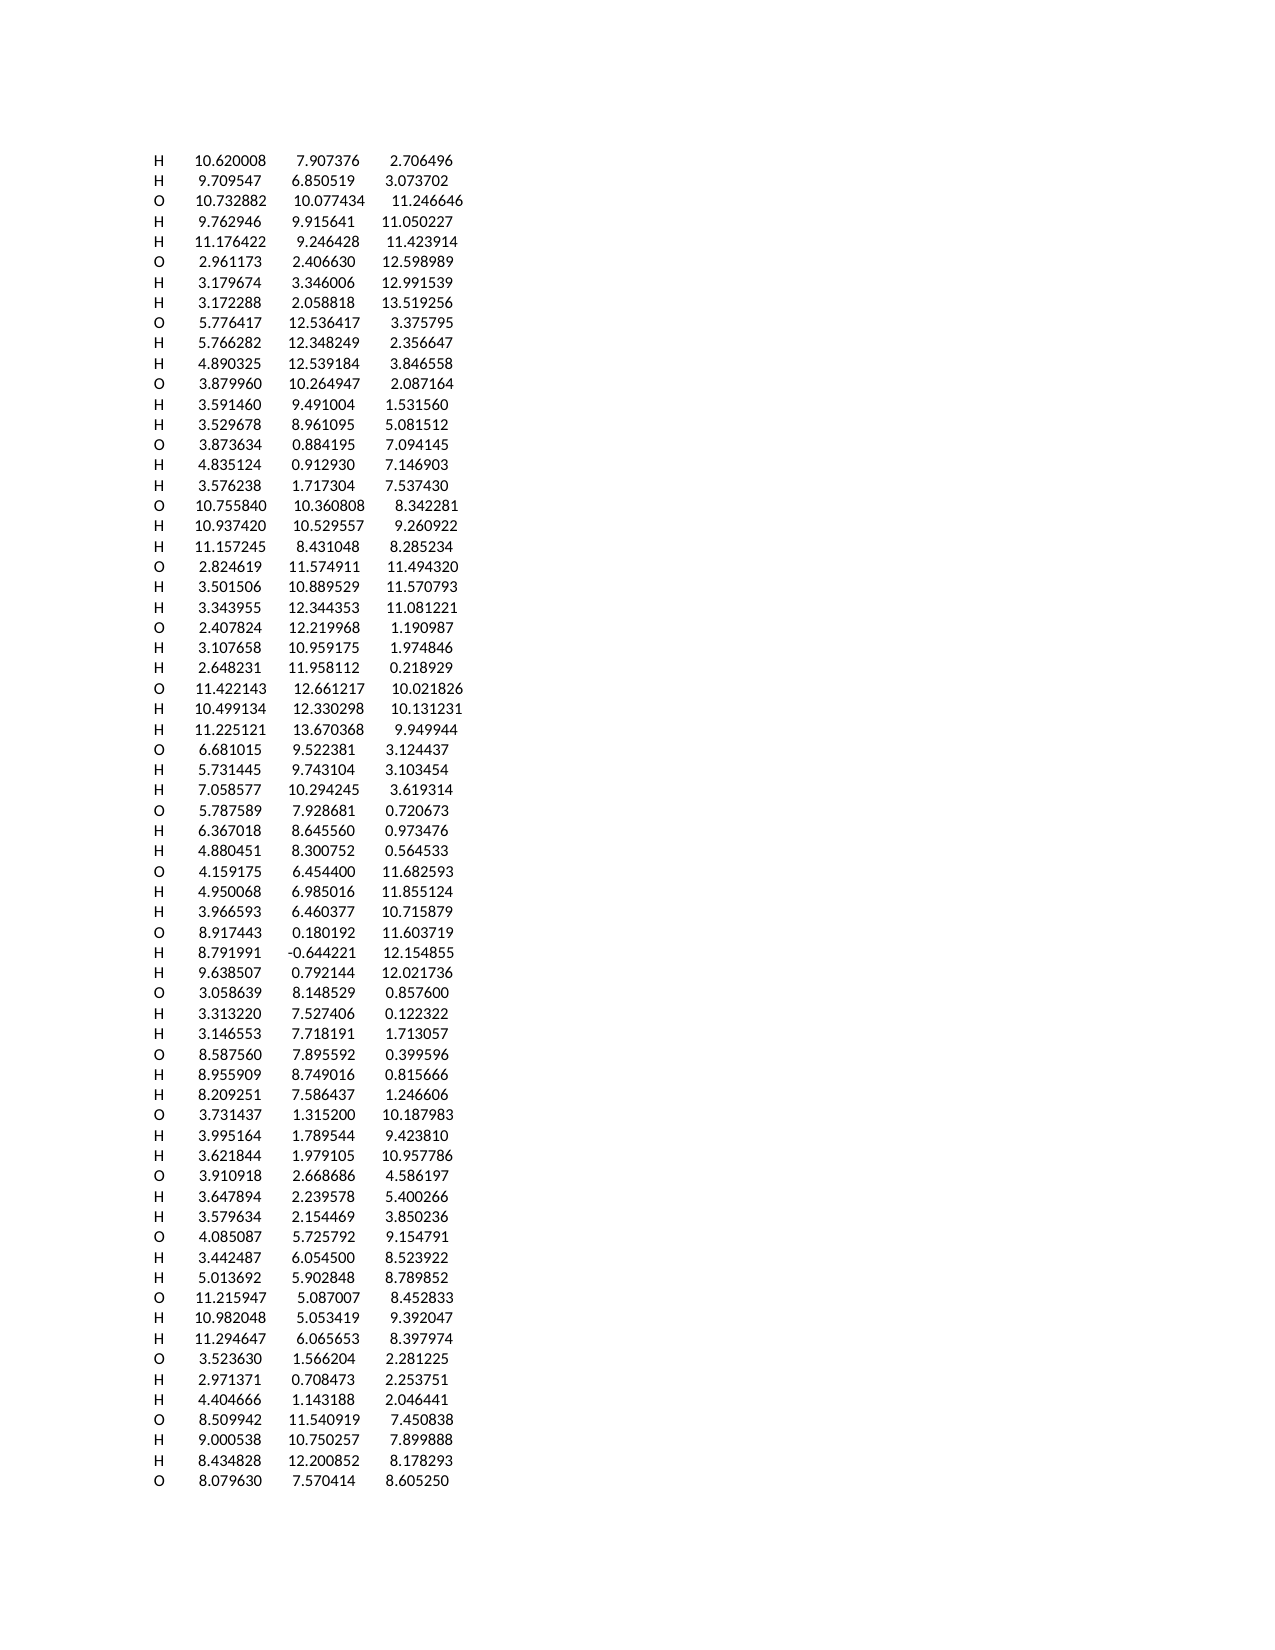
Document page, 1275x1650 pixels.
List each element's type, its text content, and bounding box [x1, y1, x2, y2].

text H 6.367018 8.645560 0.973476 [150, 820, 1125, 841]
text H 3.146553 7.718191 1.713057 [150, 1023, 1125, 1044]
text H 8.209251 7.586437 1.246606 [150, 1084, 1125, 1105]
text H 3.179674 3.346006 12.991539 [150, 272, 1125, 292]
text O 8.587560 7.895592 0.399596 [150, 1044, 1125, 1064]
text H 3.621844 1.979105 10.957786 [150, 1145, 1125, 1166]
text H 3.647894 2.239578 5.400266 [150, 1186, 1125, 1206]
text O 6.681015 9.522381 3.124437 [150, 739, 1125, 759]
text H 10.982048 5.053419 9.392047 [150, 1308, 1125, 1328]
text H 10.937420 10.529557 9.260922 [150, 516, 1125, 536]
text H 3.529678 8.961095 5.081512 [150, 414, 1125, 434]
text H 4.950068 6.985016 11.855124 [150, 881, 1125, 902]
text H 3.107658 10.959175 1.974846 [150, 637, 1125, 658]
text H 5.013692 5.902848 8.789852 [150, 1267, 1125, 1287]
text H 3.343955 12.344353 11.081221 [150, 597, 1125, 617]
text O 3.523630 1.566204 2.281225 [150, 1348, 1125, 1369]
text O 4.085087 5.725792 9.154791 [150, 1227, 1125, 1247]
text H 11.157245 8.431048 8.285234 [150, 536, 1125, 556]
text O 8.079630 7.570414 8.605250 [150, 1470, 1125, 1491]
text H 5.766282 12.348249 2.356647 [150, 333, 1125, 353]
text H 8.955909 8.749016 0.815666 [150, 1064, 1125, 1084]
text H 3.442487 6.054500 8.523922 [150, 1247, 1125, 1267]
text H 3.579634 2.154469 3.850236 [150, 1206, 1125, 1227]
text H 8.434828 12.200852 8.178293 [150, 1450, 1125, 1470]
text O 3.879960 10.264947 2.087164 [150, 373, 1125, 394]
text H 3.313220 7.527406 0.122322 [150, 1003, 1125, 1023]
text H 3.501506 10.889529 11.570793 [150, 577, 1125, 597]
text O 2.961173 2.406630 12.598989 [150, 252, 1125, 272]
text H 3.576238 1.717304 7.537430 [150, 475, 1125, 495]
text H 9.638507 0.792144 12.021736 [150, 962, 1125, 983]
text O 8.509942 11.540919 7.450838 [150, 1409, 1125, 1430]
text O 3.910918 2.668686 4.586197 [150, 1166, 1125, 1186]
text O 2.824619 11.574911 11.494320 [150, 556, 1125, 577]
text O 10.755840 10.360808 8.342281 [150, 495, 1125, 516]
text H 2.971371 0.708473 2.253751 [150, 1369, 1125, 1389]
text O 11.215947 5.087007 8.452833 [150, 1287, 1125, 1308]
text H 11.176422 9.246428 11.423914 [150, 231, 1125, 252]
text O 8.917443 0.180192 11.603719 [150, 922, 1125, 942]
text H 11.294647 6.065653 8.397974 [150, 1328, 1125, 1348]
text H 4.880451 8.300752 0.564533 [150, 841, 1125, 861]
text O 5.787589 7.928681 0.720673 [150, 800, 1125, 820]
text H 3.591460 9.491004 1.531560 [150, 394, 1125, 414]
text H 5.731445 9.743104 3.103454 [150, 759, 1125, 780]
text O 3.873634 0.884195 7.094145 [150, 434, 1125, 455]
text H 4.404666 1.143188 2.046441 [150, 1389, 1125, 1409]
text H 9.762946 9.915641 11.050227 [150, 211, 1125, 231]
text H 10.499134 12.330298 10.131231 [150, 698, 1125, 719]
text H 3.172288 2.058818 13.519256 [150, 292, 1125, 312]
text O 10.732882 10.077434 11.246646 [150, 191, 1125, 211]
text O 11.422143 12.661217 10.021826 [150, 678, 1125, 698]
text H 8.791991 -0.644221 12.154855 [150, 942, 1125, 962]
text H 4.890325 12.539184 3.846558 [150, 353, 1125, 373]
text O 2.407824 12.219968 1.190987 [150, 617, 1125, 637]
text H 9.709547 6.850519 3.073702 [150, 170, 1125, 191]
text O 3.058639 8.148529 0.857600 [150, 983, 1125, 1003]
text O 5.776417 12.536417 3.375795 [150, 312, 1125, 333]
text H 3.995164 1.789544 9.423810 [150, 1125, 1125, 1145]
text H 7.058577 10.294245 3.619314 [150, 780, 1125, 800]
text H 4.835124 0.912930 7.146903 [150, 455, 1125, 475]
text H 3.966593 6.460377 10.715879 [150, 902, 1125, 922]
text H 10.620008 7.907376 2.706496 [150, 150, 1125, 170]
text H 2.648231 11.958112 0.218929 [150, 658, 1125, 678]
text H 11.225121 13.670368 9.949944 [150, 719, 1125, 739]
text H 9.000538 10.750257 7.899888 [150, 1430, 1125, 1450]
text O 4.159175 6.454400 11.682593 [150, 861, 1125, 881]
text O 3.731437 1.315200 10.187983 [150, 1105, 1125, 1125]
